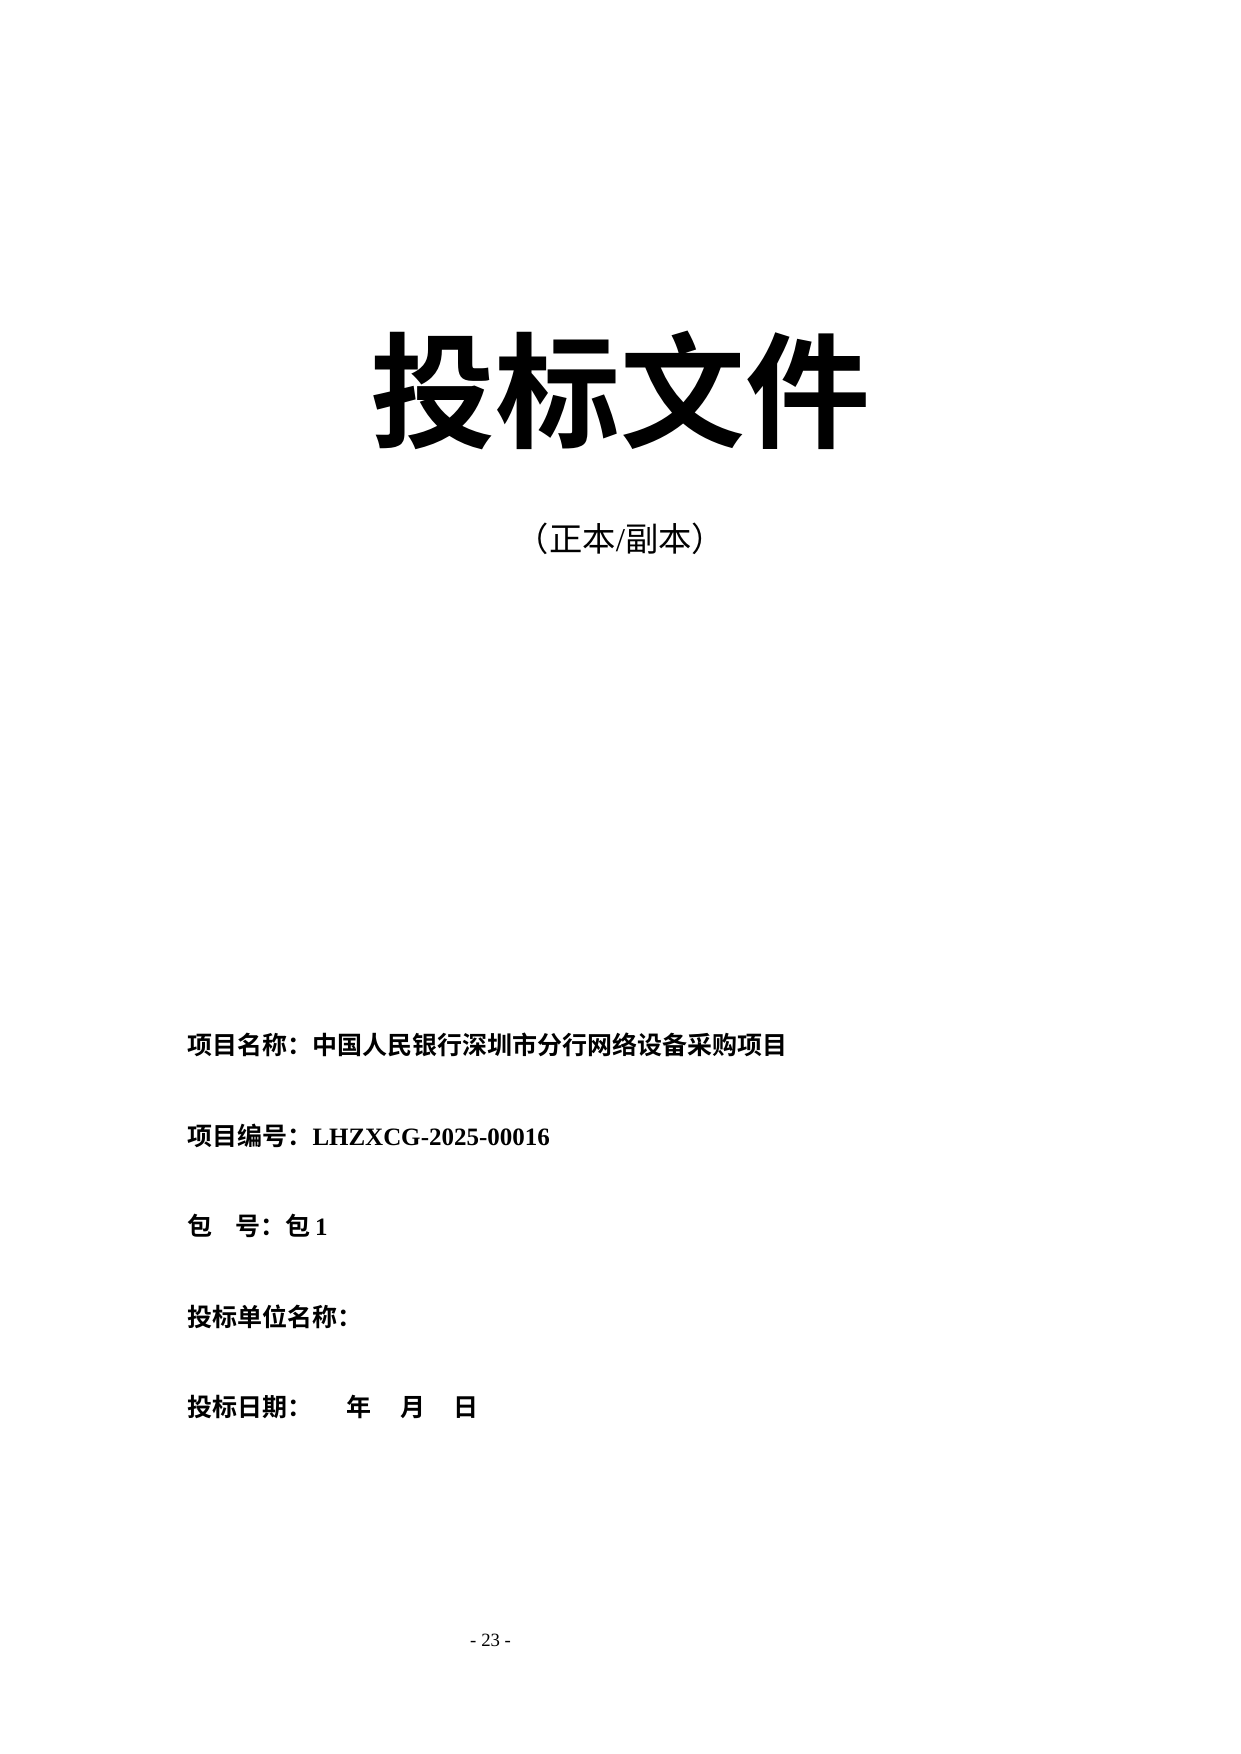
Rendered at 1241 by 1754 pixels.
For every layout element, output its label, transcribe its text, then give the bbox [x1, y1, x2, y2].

text （正本/副本） [187, 513, 1053, 561]
text 项目编号：LHZXCG-2025-00016 [187, 1116, 1053, 1152]
text 投标单位名称： [187, 1297, 1053, 1333]
text 投标日期： 年 月 日 [187, 1388, 1053, 1424]
text 包 号：包1 [187, 1207, 1053, 1243]
text 项目名称：中国人民银行深圳市分行网络设备采购项目 [187, 1025, 1053, 1062]
text 投标文件 [187, 294, 1053, 475]
